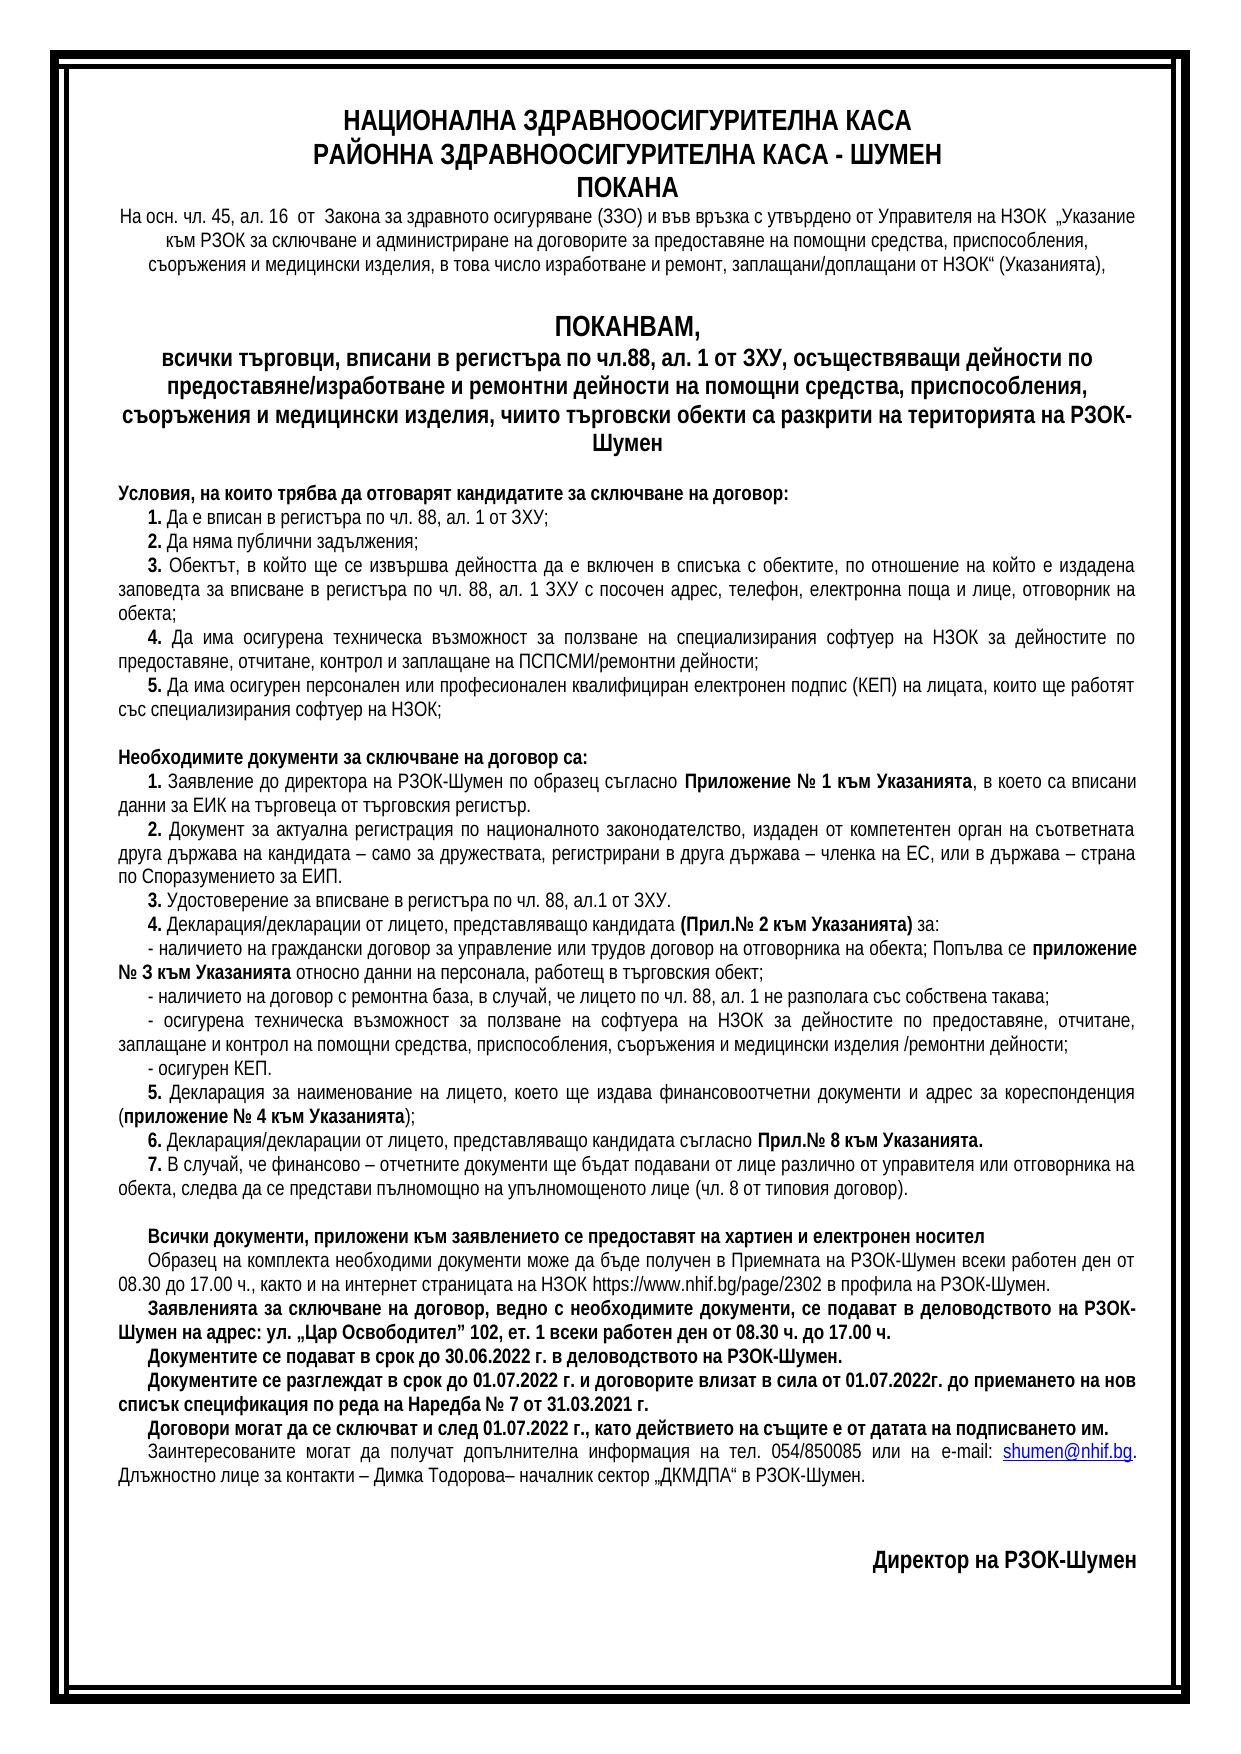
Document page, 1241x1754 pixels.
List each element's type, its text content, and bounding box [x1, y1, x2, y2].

text Заявленията за сключване на договор, ведно с необходимите документи, се подават в деловодството на РЗОК-Шумен на адрес: ул. „Цар Освободител” 102, ет. 1 всеки работен ден от 08.30 ч. до 17.00 ч. [118, 1296, 1137, 1343]
text НАЦИОНАЛНА ЗДРАВНООСИГУРИТЕЛНА КАСА [118, 103, 1137, 137]
text РАЙОННА ЗДРАВНООСИГУРИТЕЛНА КАСА - ШУМЕН [118, 137, 1137, 170]
text Документите се подават в срок до 30.06.2022 г. в деловодството на РЗОК-Шумен. [118, 1343, 1137, 1367]
text ПОКАНА [118, 170, 1137, 204]
text 1. Да е вписан в регистъра по чл. 88, ал. 1 от ЗХУ; [118, 505, 1137, 529]
text Директор на РЗОК-Шумен [118, 1544, 1137, 1573]
text Документите се разглеждат в срок до 01.07.2022 г. и договорите влизат в сила от 01.07.2022г. до приемането на нов списък спецификация по реда на Наредба № 7 от 31.03.2021 г. [118, 1367, 1137, 1415]
text Всички документи, приложени към заявлението се предоставят на хартиен и електронен носител [118, 1224, 1137, 1248]
text 6. Декларация/декларации от лицето, представляващо кандидата съгласно Прил.№ 8 към Указанията. [118, 1128, 1137, 1152]
text - наличието на договор с ремонтна база, в случай, че лицето по чл. 88, ал. 1 не разполага със собствена такава; [118, 984, 1137, 1008]
text - наличието на граждански договор за управление или трудов договор на отговорника на обекта; Попълва се приложение № З към Указанията относно данни на персонала, работещ в търговския обект; [118, 936, 1137, 984]
text Договори могат да се сключват и след 01.07.2022 г., като действието на същите е от датата на подписването им. [118, 1415, 1137, 1439]
text Образец на комплекта необходими документи може да бъде получен в Приемната на РЗОК-Шумен всеки работен ден от 08.30 до 17.00 ч., както и на интернет страницата на НЗОК https://www.nhif.bg/page/2302 в профила на РЗОК-Шумен. [118, 1248, 1137, 1296]
text 7. В случай, че финансово – отчетните документи ще бъдат подавани от лице различно от управителя или отговорника на обекта, следва да се представи пълномощно на упълномощеното лице (чл. 8 от типовия договор). [118, 1152, 1137, 1200]
text ПОКАНВАМ, [118, 309, 1137, 342]
text 3. Обектът, в който ще се извършва дейността да е включен в списъка с обектите, по отношение на който е издадена заповедта за вписване в регистъра по чл. 88, ал. 1 ЗХУ с посочен адрес, телефон, електронна поща и лице, отговорник на обекта; [118, 553, 1137, 625]
text Заинтересованите могат да получат допълнителна информация на тел. 054/850085 или на e-mail: shumen@nhif.bg. Длъжностно лице за контакти – Димка Тодорова– началник сектор „ДКМДПА“ в РЗОК-Шумен. [118, 1439, 1137, 1487]
text 1. Заявление до директора на РЗОК-Шумен по образец съгласно Приложение № 1 към Указанията, в което са вписани данни за ЕИК на търговеца от търговския регистър. [118, 768, 1137, 816]
text 4. Декларация/декларации от лицето, представляващо кандидата (Прил.№ 2 към Указанията) за: [118, 912, 1137, 936]
text 3. Удостоверение за вписване в регистъра по чл. 88, ал.1 от ЗХУ. [118, 888, 1137, 912]
text 4. Да има осигурена техническа възможност за ползване на специализирания софтуер на НЗОК за дейностите по предоставяне, отчитане, контрол и заплащане на ПСПСМИ/ремонтни дейности; [118, 625, 1137, 673]
text 5. Декларация за наименование на лицето, което ще издава финансовоотчетни документи и адрес за кореспонденция (приложение № 4 към Указанията); [118, 1080, 1137, 1128]
text 2. Документ за актуална регистрация по националното законодателство, издаден от компетентен орган на съответната друга държава на кандидата – само за дружествата, регистрирани в друга държава – членка на ЕС, или в държава – страна по Споразумението за ЕИП. [118, 816, 1137, 888]
text Условия, на които трябва да отговарят кандидатите за сключване на договор: [118, 481, 1137, 505]
text Необходимите документи за сключване на договор са: [118, 744, 1137, 768]
text 5. Да има осигурен персонален или професионален квалифициран електронен подпис (КЕП) на лицата, които ще работят със специализирания софтуер на НЗОК; [118, 673, 1137, 721]
text На осн. чл. 45, ал. 16 от Закона за здравното осигуряване (ЗЗО) и във връзка с утвърдено от Управителя на НЗОК „Указание към РЗОК за сключване и администриране на договорите за предоставяне на помощни средства, приспособления, съоръжения и медицински изделия, в това число изработване и ремонт, заплащани/доплащани от НЗОК“ (Указанията), [118, 204, 1137, 276]
text - осигурен КЕП. [118, 1056, 1137, 1080]
text 2. Да няма публични задължения; [118, 529, 1137, 553]
text всички търговци, вписани в регистъра по чл.88, ал. 1 от ЗХУ, осъществяващи дейности по предоставяне/изработване и ремонтни дейности на помощни средства, приспособления, съоръжения и медицински изделия, чиито търговски обекти са разкрити на територията на РЗОК-Шумен [118, 342, 1137, 457]
text - осигурена техническа възможност за ползване на софтуера на НЗОК за дейностите по предоставяне, отчитане, заплащане и контрол на помощни средства, приспособления, съоръжения и медицински изделия /ремонтни дейности; [118, 1008, 1137, 1056]
